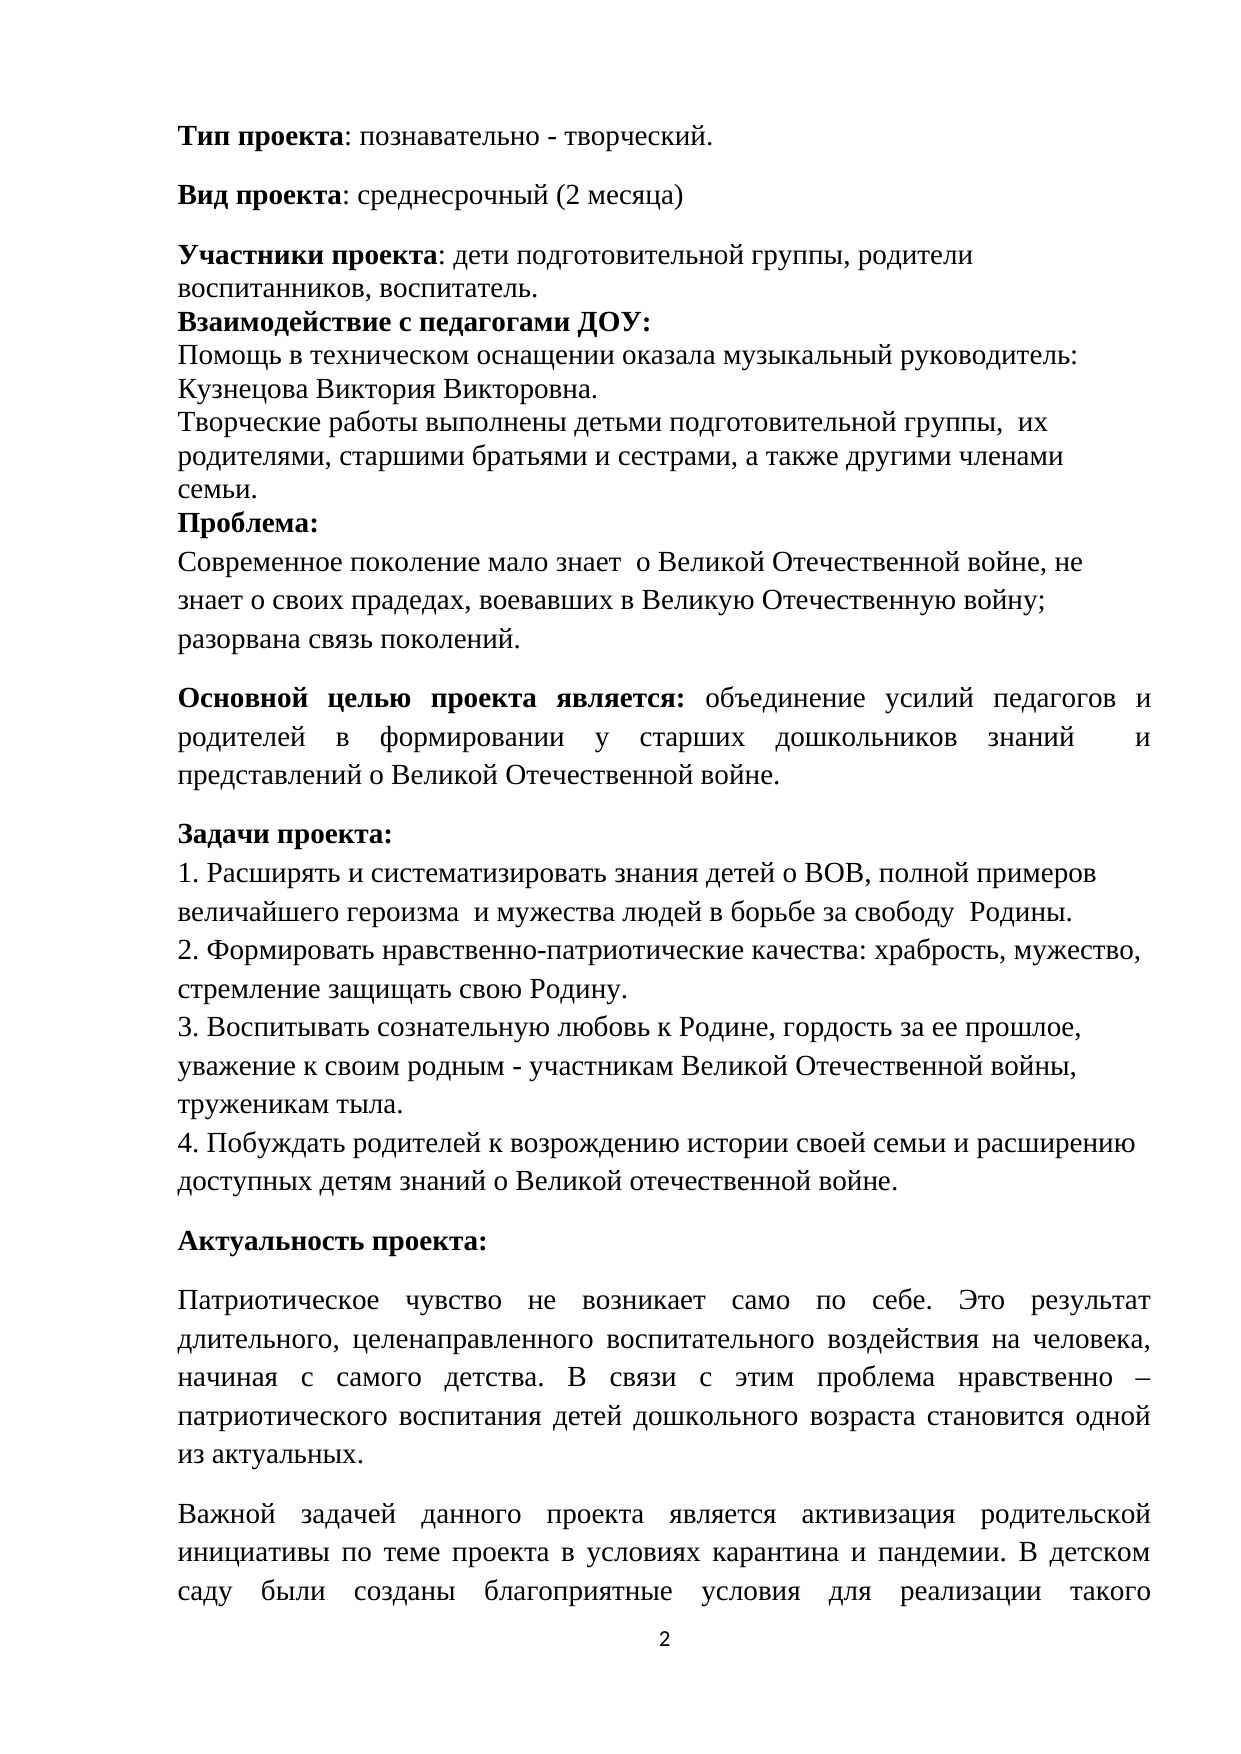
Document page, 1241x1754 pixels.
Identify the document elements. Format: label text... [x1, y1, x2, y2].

text Участники проекта: дети подготовительной группы, родители воспитанников, воспитатель. [177, 237, 1152, 304]
text Вид проекта: среднесрочный (2 месяца) [177, 177, 1152, 211]
text Взаимодействие с педагогами ДОУ: [177, 304, 1152, 337]
text Творческие работы выполнены детьми подготовительной группы, их родителями, старшими братьями и сестрами, а также другими членами семьи. [177, 404, 1152, 505]
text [177, 1496, 1152, 1606]
text Патриотическое чувство не возникает само по себе. Это результат длительного, целенаправленного воспитательного воздействия на человека, начиная с самого детства. В связи с этим проблема нравственно – патриотического воспитания детей дошкольного возраста становится одной из актуальных. [177, 1282, 1152, 1470]
text Помощь в техническом оснащении оказала музыкальный руководитель: Кузнецова Виктория Викторовна. [177, 337, 1152, 404]
text Тип проекта: познавательно - творческий. [177, 118, 1152, 152]
text Основной целью проекта является: объединение усилий педагогов и родителей в формировании у старших дошкольников знаний и представлений о Великой Отечественной войне. [177, 680, 1152, 791]
text Актуальность проекта: [177, 1223, 1152, 1256]
text Задачи проекта: 1. Расширять и систематизировать знания детей о ВОВ, полной примеров величайшего героизма и мужества людей в борьбе за свободу Родины. 2. Формировать нравственно-патриотические качества: храбрость, мужество, стремление защищать свою Родину. 3. Воспитывать сознательную любовь к Родине, гордость за ее прошлое, уважение к своим родным - участникам Великой Отечественной войны, труженикам тыла. 4. Побуждать родителей к возрождению истории своей семьи и расширению доступных детям знаний о Великой отечественной войне. [177, 817, 1152, 1197]
text Проблема: Современное поколение мало знает о Великой Отечественной войне, не знает о своих прадедах, воевавших в Великую Отечественную войну; разорвана связь поколений. [177, 505, 1152, 654]
